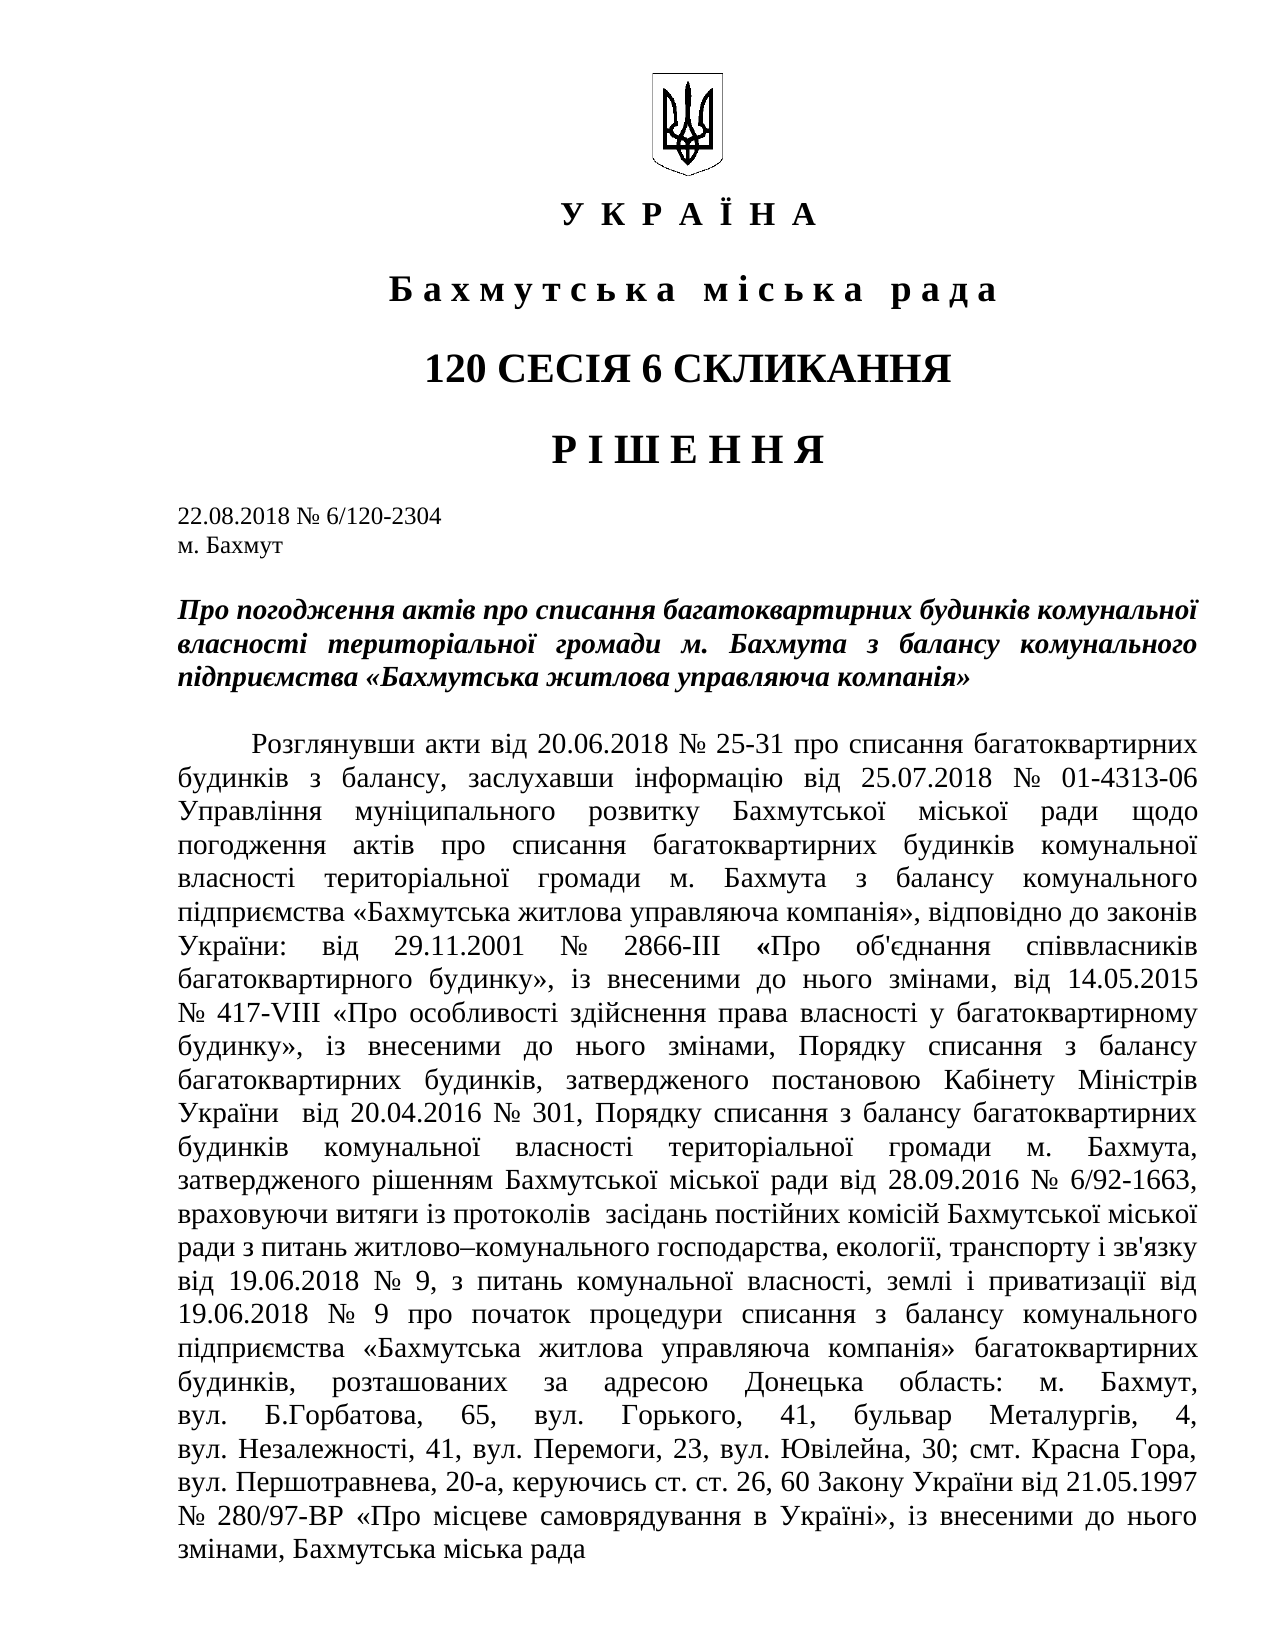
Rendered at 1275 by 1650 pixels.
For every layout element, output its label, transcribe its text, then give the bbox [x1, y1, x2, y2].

text 22.08.2018 № 6/120-2304 [177, 501, 1198, 530]
picture [652, 73, 723, 176]
subtitle Б а х м у т с ь к а м і с ь к а р а д а [177, 266, 1198, 309]
subtitle Р І Ш Е Н Н Я [177, 424, 1198, 472]
text Розглянувши акти від 20.06.2018 № 25-31 про списання багатоквартирних будинків з балансу, заслухавши інформацію від 25.07.2018 № 01-4313-06 Управління муніципального розвитку Бахмутської міської ради щодо погодження актів про списання багатоквартирних будинків комунальної власності територіальної громади м. Бахмута з балансу комунального підприємства «Бахмутська житлова управляюча компанія», відповідно до законів України: від 29.11.2001 № 2866-III «Про об'єднання співвласників багатоквартирного будинку», із внесеними до нього змінами, від 14.05.2015 № 417-VIII «Про особливості здійснення права власності у багатоквартирному будинку», із внесеними до нього змінами, Порядку списання з балансу багатоквартирних будинків, затвердженого постановою Кабінету Міністрів України від 20.04.2016 № 301, Порядку списання з балансу багатоквартирних будинків комунальної власності територіальної громади м. Бахмута, затвердженого рішенням Бахмутської міської ради від 28.09.2016 № 6/92-1663, враховуючи витяги із протоколів засідань постійних комісій Бахмутської міської ради з питань житлово–комунального господарства, екології, транспорту і зв'язку від 19.06.2018 № 9, з питань комунальної власності, землі і приватизації від 19.06.2018 № 9 про початок процедури списання з балансу комунального підприємства «Бахмутська житлова управляюча компанія» багатоквартирних будинків, розташованих за адресою Донецька область: м. Бахмут, вул. Б.Горбатова, 65, вул. Горького, 41, бульвар Металургів, 4, вул. Незалежності, 41, вул. Перемоги, 23, вул. Ювілейна, 30; смт. Красна Гора, вул. Першотравнева, 20-а, керуючись ст. ст. 26, 60 Закону України від 21.05.1997 № 280/97-ВР «Про місцеве самоврядування в Україні», із внесеними до нього змінами, Бахмутська міська рада [177, 726, 1198, 1565]
text Про погодження актів про списання багатоквартирних будинків комунальної власності територіальної громади м. Бахмута з балансу комунального підприємства «Бахмутська житлова управляюча компанія» [177, 592, 1198, 693]
subtitle У К Р А Ї Н А [177, 194, 1198, 233]
subtitle 120 СЕСІЯ 6 СКЛИКАННЯ [177, 343, 1198, 391]
text м. Бахмут [177, 530, 1198, 559]
